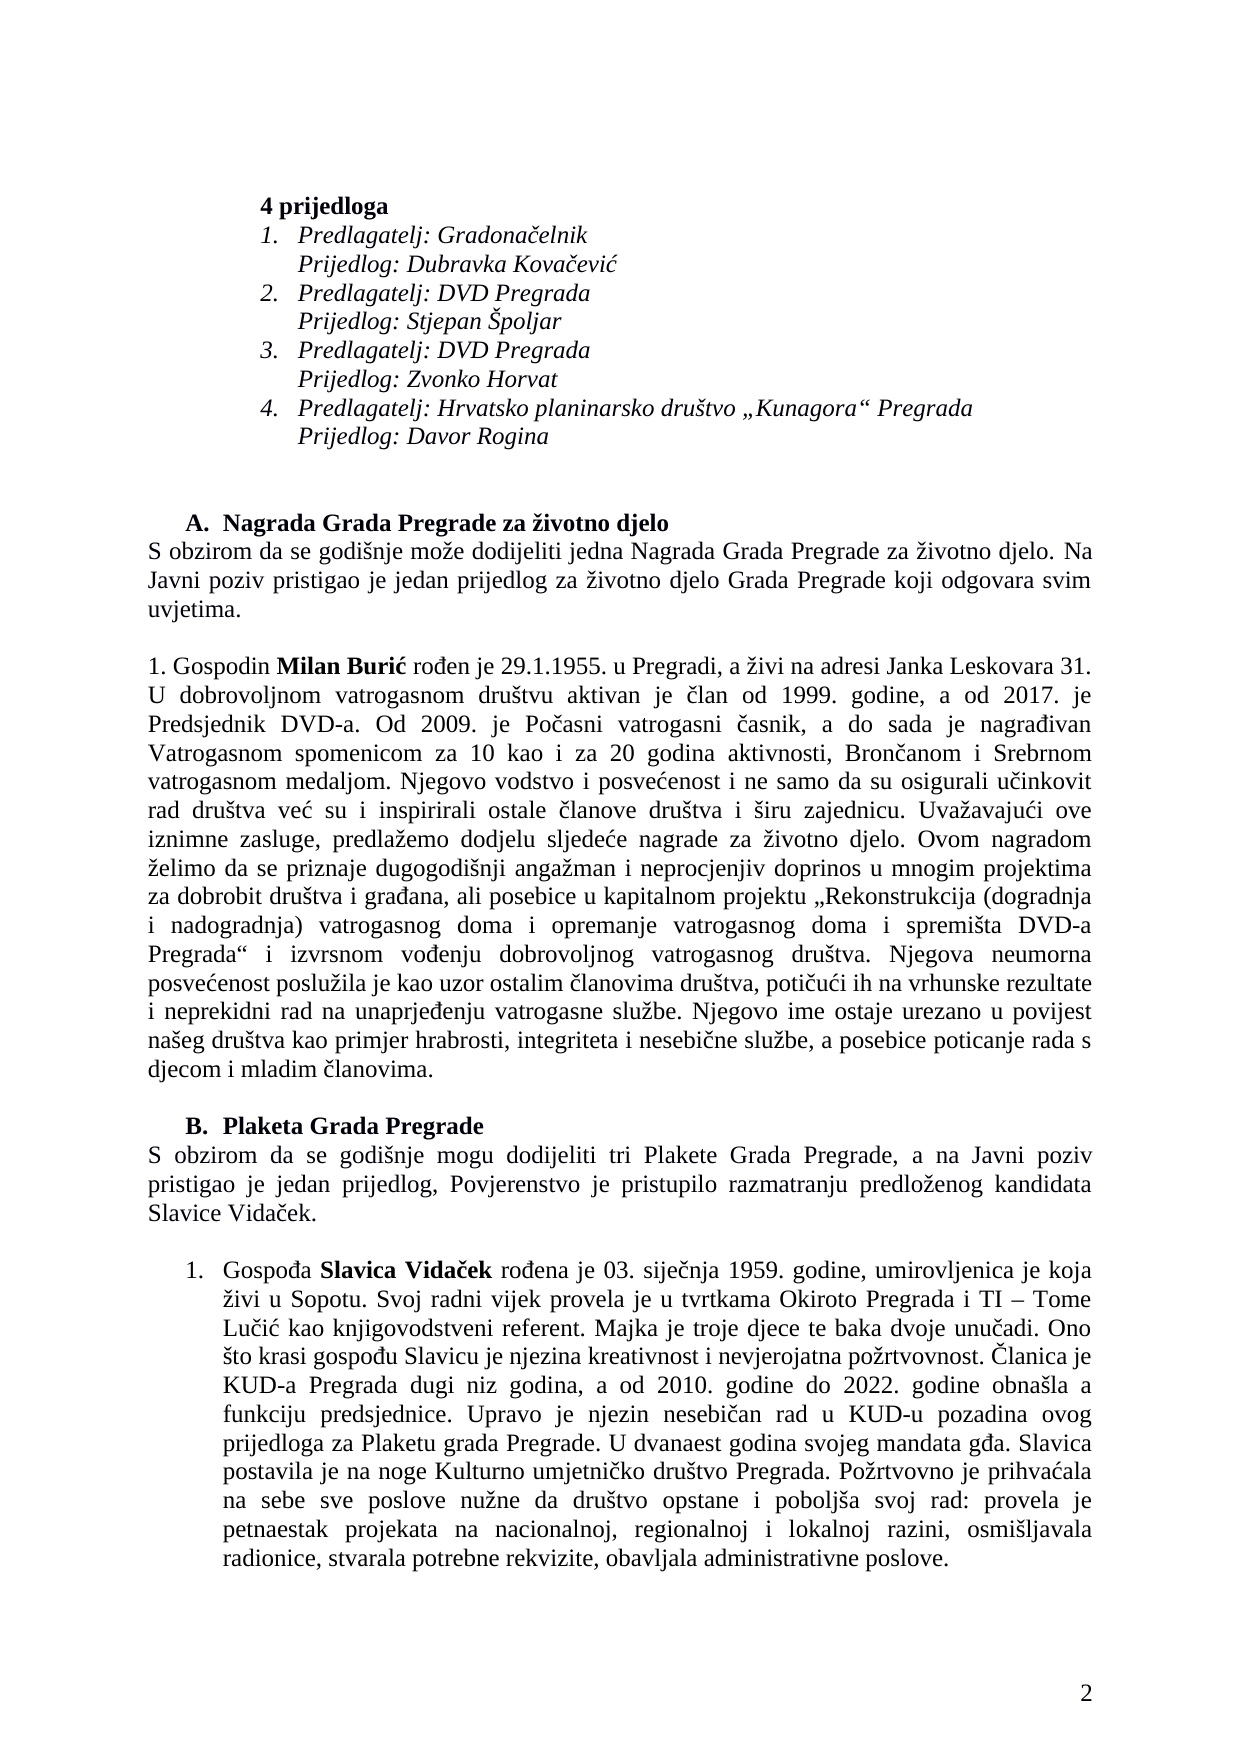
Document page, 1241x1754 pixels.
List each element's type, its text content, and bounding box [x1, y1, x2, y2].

list Prijedlog: Stjepan Špoljar [298, 306, 1093, 335]
list Prijedlog: Dubravka Kovačević [298, 249, 1093, 278]
text 1. Gospodin Milan Burić rođen je 29.1.1955. u Pregradi, a živi na adresi Janka Leskovara 31. U dobrovoljnom vatrogasnom društvu aktivan je član od 1999. godine, a od 2017. je Predsjednik DVD-a. Od 2009. je Počasni vatrogasni časnik, a do sada je nagrađivan Vatrogasnom spomenicom za 10 kao i za 20 godina aktivnosti, Brončanom i Srebrnom vatrogasnom medaljom. Njegovo vodstvo i posvećenost i ne samo da su osigurali učinkovit rad društva već su i inspirirali ostale članove društva i širu zajednicu. Uvažavajući ove iznimne zasluge, predlažemo dodjelu sljedeće nagrade za životno djelo. Ovom nagradom želimo da se priznaje dugogodišnji angažman i neprocjenjiv doprinos u mnogim projektima za dobrobit društva i građana, ali posebice u kapitalnom projektu „Rekonstrukcija (dogradnja i nadogradnja) vatrogasnog doma i opremanje vatrogasnog doma i spremišta DVD-a Pregrada“ i izvrsnom vođenju dobrovoljnog vatrogasnog društva. Njegova neumorna posvećenost poslužila je kao uzor ostalim članovima društva, potičući ih na vrhunske rezultate i neprekidni rad na unaprjeđenju vatrogasne službe. Njegovo ime ostaje urezano u povijest našeg društva kao primjer hrabrosti, integriteta i nesebične službe, a posebice poticanje rada s djecom i mladim članovima. [148, 651, 1093, 1083]
list Predlagatelj: Gradonačelnik [260, 220, 1093, 249]
list Predlagatelj: DVD Pregrada [260, 278, 1093, 306]
list 4 prijedloga [260, 191, 1093, 220]
list Nagrada Grada Pregrade za životno djelo [185, 508, 1093, 536]
text S obzirom da se godišnje može dodijeliti jedna Nagrada Grada Pregrade za životno djelo. Na Javni poziv pristigao je jedan prijedlog za životno djelo Grada Pregrade koji odgovara svim uvjetima. [148, 536, 1093, 623]
list Prijedlog: Zvonko Horvat [298, 364, 1093, 393]
list Plaketa Grada Pregrade [185, 1111, 1093, 1140]
text S obzirom da se godišnje mogu dodijeliti tri Plakete Grada Pregrade, a na Javni poziv pristigao je jedan prijedlog, Povjerenstvo je pristupilo razmatranju predloženog kandidata Slavice Vidaček. [148, 1140, 1093, 1226]
list Predlagatelj: Hrvatsko planinarsko društvo „Kunagora“ Pregrada [260, 393, 1093, 421]
list Prijedlog: Davor Rogina [298, 421, 1093, 450]
list Predlagatelj: DVD Pregrada [260, 335, 1093, 364]
list Gospođa Slavica Vidaček rođena je 03. siječnja 1959. godine, umirovljenica je koja živi u Sopotu. Svoj radni vijek provela je u tvrtkama Okiroto Pregrada i TI – Tome Lučić kao knjigovodstveni referent. Majka je troje djece te baka dvoje unučadi. Ono što krasi gospođu Slavicu je njezina kreativnost i nevjerojatna požrtvovnost. Članica je KUD-a Pregrada dugi niz godina, a od 2010. godine do 2022. godine obnašla a funkciju predsjednice. Upravo je njezin nesebičan rad u KUD-u pozadina ovog prijedloga za Plaketu grada Pregrade. U dvanaest godina svojeg mandata gđa. Slavica postavila je na noge Kulturno umjetničko društvo Pregrada. Požrtvovno je prihvaćala na sebe sve poslove nužne da društvo opstane i poboljša svoj rad: provela je petnaestak projekata na nacionalnoj, regionalnoj i lokalnoj razini, osmišljavala radionice, stvarala potrebne rekvizite, obavljala administrativne poslove. [185, 1255, 1093, 1571]
